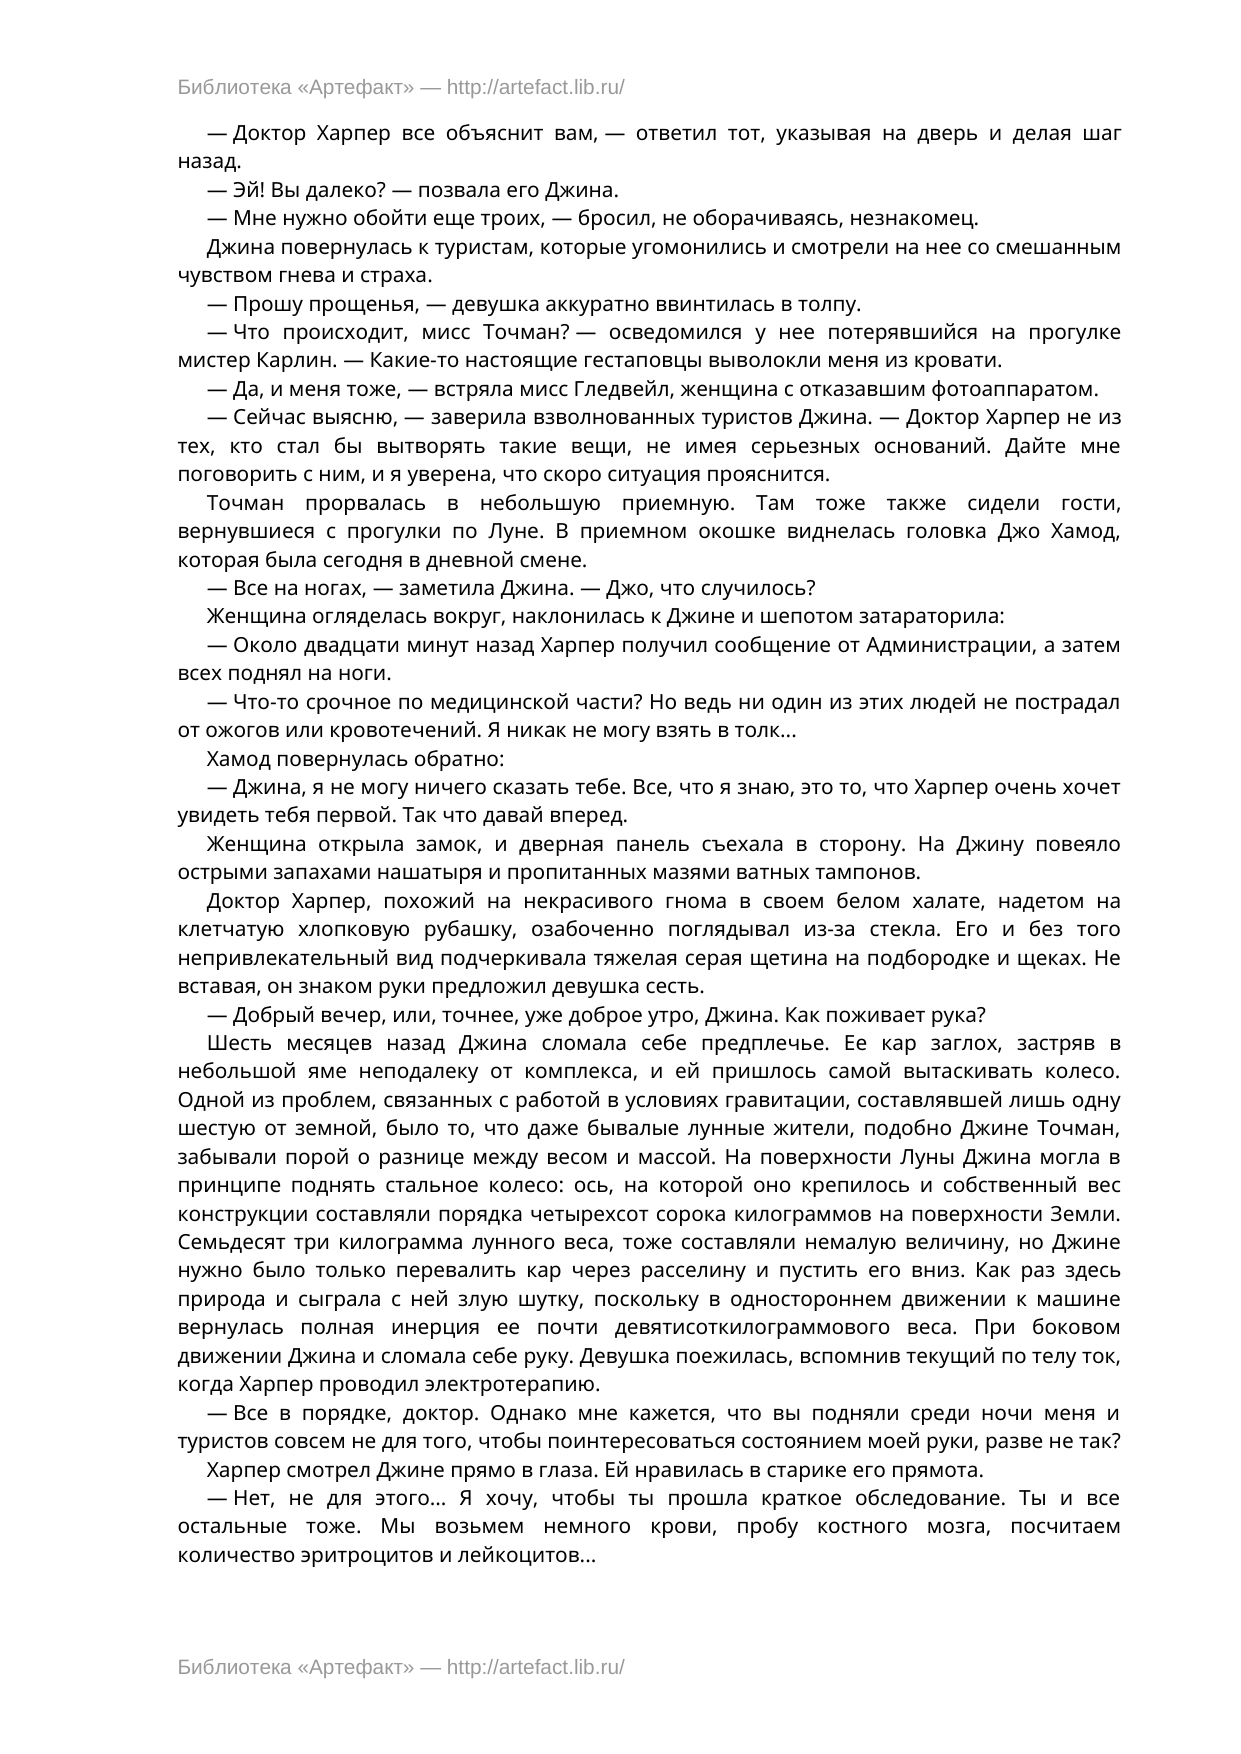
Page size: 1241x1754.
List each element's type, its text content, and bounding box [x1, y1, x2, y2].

text Женщина открыла замок, и дверная панель съехала в сторону. На Джину повеяло острыми запахами нашатыря и пропитанных мазями ватных тампонов. [177, 829, 1122, 886]
text — Что происходит, мисс Точман? — осведомился у нее потерявшийся на прогулке мистер Карлин. — Какие-то настоящие гестаповцы выволокли меня из кровати. [177, 317, 1122, 374]
text Точман прорвалась в небольшую приемную. Там тоже также сидели гости, вернувшиеся с прогулки по Луне. В приемном окошке виднелась головка Джо Хамод, которая была сегодня в дневной смене. [177, 488, 1122, 573]
text — Что-то срочное по медицинской части? Но ведь ни один из этих людей не пострадал от ожогов или кровотечений. Я никак не могу взять в толк... [177, 687, 1122, 744]
text — Около двадцати минут назад Харпер получил сообщение от Администрации, а затем всех поднял на ноги. [177, 630, 1122, 687]
text Шесть месяцев назад Джина сломала себе предплечье. Ее кар заглох, застряв в небольшой яме неподалеку от комплекса, и ей пришлось самой вытаскивать колесо. Одной из проблем, связанных с работой в условиях гравитации, составлявшей лишь одну шестую от земной, было то, что даже бывалые лунные жители, подобно Джине Точман, забывали порой о разнице между весом и массой. На поверхности Луны Джина могла в принципе поднять стальное колесо: ось, на которой оно крепилось и собственный вес конструкции составляли порядка четырехсот сорока килограммов на поверхности Земли. Семьдесят три килограмма лунного веса, тоже составляли немалую величину, но Джине нужно было только перевалить кар через расселину и пустить его вниз. Как раз здесь природа и сыграла с ней злую шутку, поскольку в одностороннем движении к машине вернулась полная инерция ее почти девятисоткилограммового веса. При боковом движении Джина и сломала себе руку. Девушка поежилась, вспомнив текущий по телу ток, когда Харпер проводил электротерапию. [177, 1028, 1122, 1398]
text Хамод повернулась обратно: [177, 744, 1122, 772]
text — Все на ногах, — заметила Джина. — Джо, что случилось? [177, 573, 1122, 602]
text Джина повернулась к туристам, которые угомонились и смотрели на нее со смешанным чувством гнева и страха. [177, 232, 1122, 289]
text — Нет, не для этого... Я хочу, чтобы ты прошла краткое обследование. Ты и все остальные тоже. Мы возьмем немного крови, пробу костного мозга, посчитаем количество эритроцитов и лейкоцитов... [177, 1483, 1122, 1568]
text Доктор Харпер, похожий на некрасивого гнома в своем белом халате, надетом на клетчатую хлопковую рубашку, озабоченно поглядывал из-за стекла. Его и без того непривлекательный вид подчеркивала тяжелая серая щетина на подбородке и щеках. Не вставая, он знаком руки предложил девушка сесть. [177, 886, 1122, 1000]
text — Доктор Харпер все объяснит вам, — ответил тот, указывая на дверь и делая шаг назад. [177, 118, 1122, 175]
text — Добрый вечер, или, точнее, уже доброе утро, Джина. Как поживает рука? [177, 1000, 1122, 1028]
text — Прошу прощенья, — девушка аккуратно ввинтилась в толпу. [177, 289, 1122, 317]
text — Все в порядке, доктор. Однако мне кажется, что вы подняли среди ночи меня и туристов совсем не для того, чтобы поинтересоваться состоянием моей руки, разве не так? [177, 1398, 1122, 1455]
text — Эй! Вы далеко? — позвала его Джина. [177, 175, 1122, 203]
text Женщина огляделась вокруг, наклонилась к Джине и шепотом затараторила: [177, 602, 1122, 630]
text — Мне нужно обойти еще троих, — бросил, не оборачиваясь, незнакомец. [177, 203, 1122, 232]
text Харпер смотрел Джине прямо в глаза. Ей нравилась в старике его прямота. [177, 1455, 1122, 1483]
text — Сейчас выясню, — заверила взволнованных туристов Джина. — Доктор Харпер не из тех, кто стал бы вытворять такие вещи, не имея серьезных оснований. Дайте мне поговорить с ним, и я уверена, что скоро ситуация прояснится. [177, 402, 1122, 488]
text — Да, и меня тоже, — встряла мисс Гледвейл, женщина с отказавшим фотоаппаратом. [177, 374, 1122, 402]
text — Джина, я не могу ничего сказать тебе. Все, что я знаю, это то, что Харпер очень хочет увидеть тебя первой. Так что давай вперед. [177, 772, 1122, 829]
